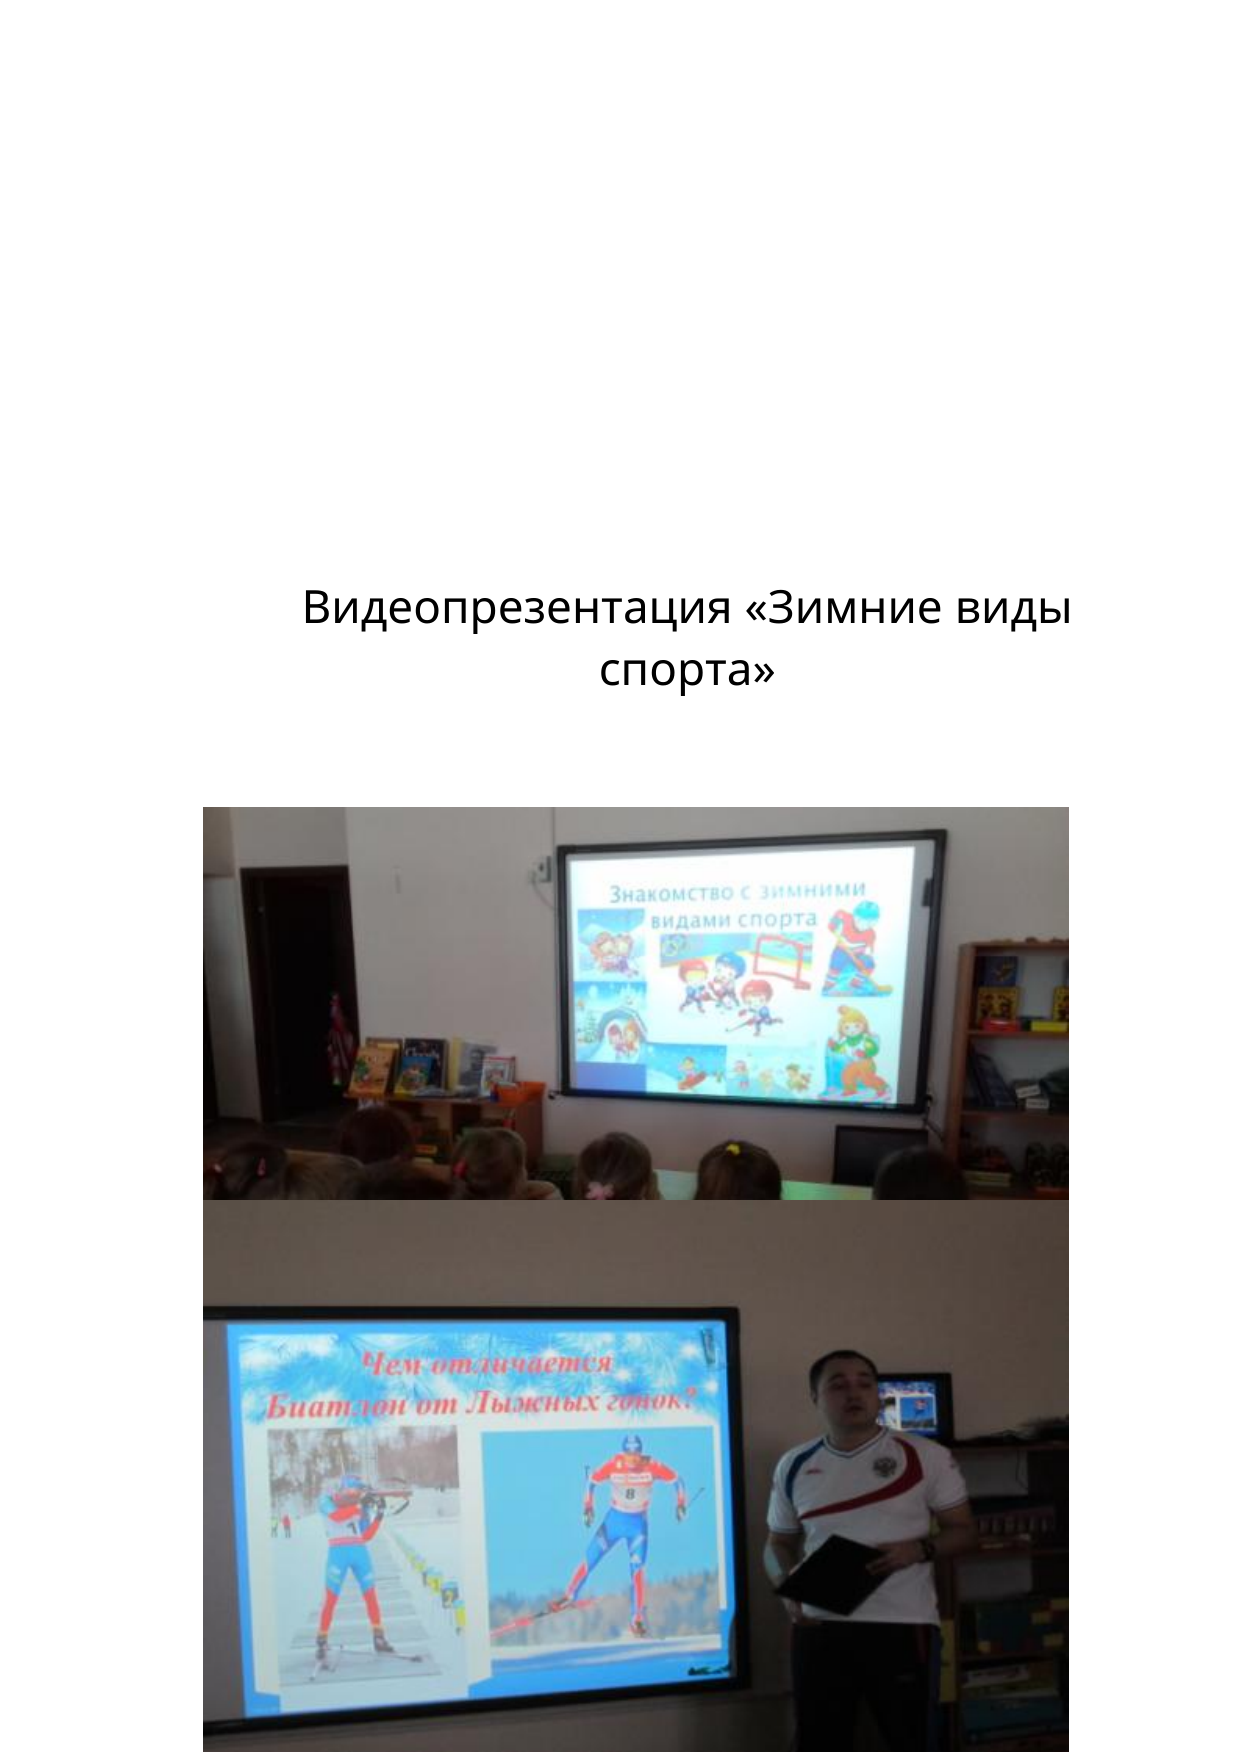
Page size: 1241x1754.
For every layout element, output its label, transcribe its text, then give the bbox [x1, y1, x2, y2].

text Видеопрезентация «Зимние виды спорта» [223, 574, 1152, 727]
picture [203, 807, 1069, 1751]
